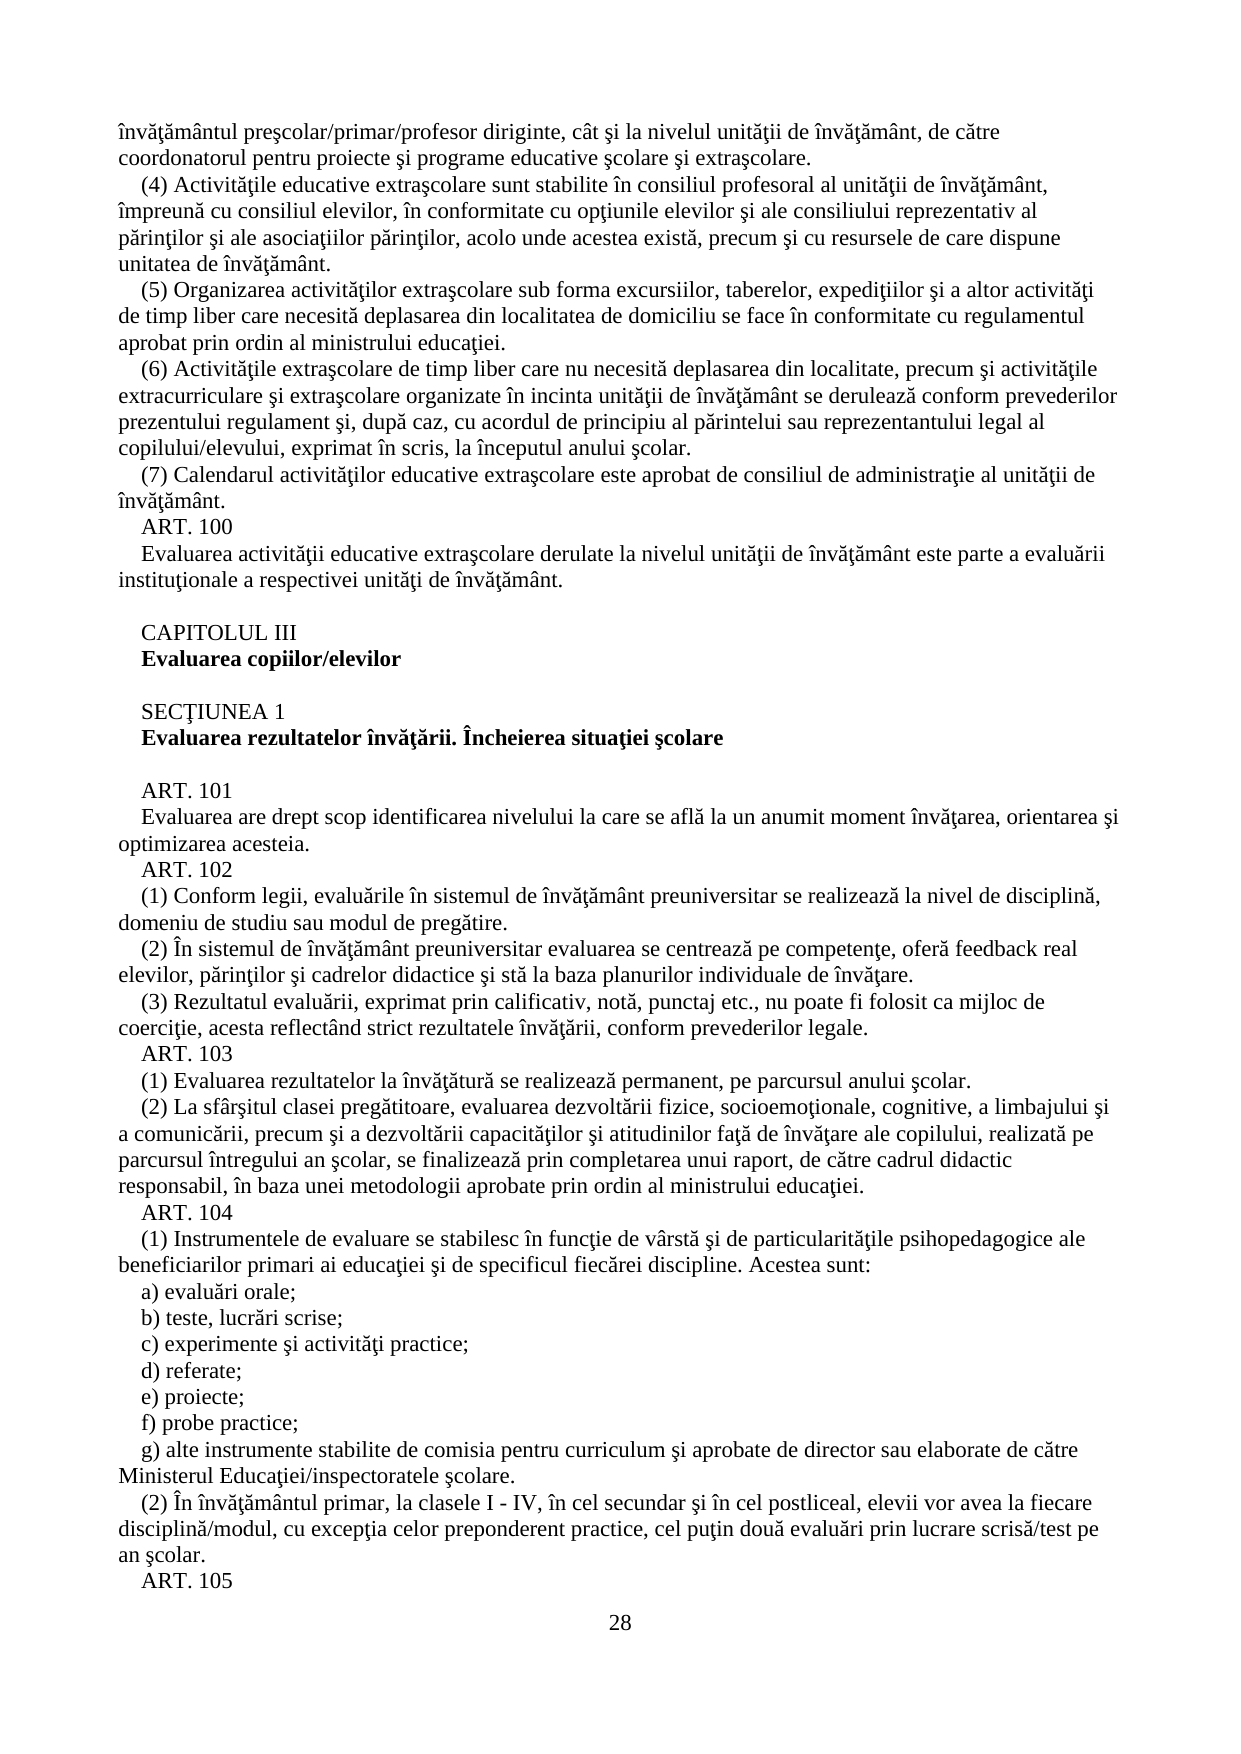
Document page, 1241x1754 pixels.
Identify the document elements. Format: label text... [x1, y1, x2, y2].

text ART. 101 [118, 777, 1122, 803]
text Evaluarea activităţii educative extraşcolare derulate la nivelul unităţii de învăţământ este parte a evaluării instituţionale a respectivei unităţi de învăţământ. [118, 540, 1122, 592]
text CAPITOLUL III [118, 619, 1122, 645]
text b) teste, lucrări scrise; [118, 1304, 1122, 1330]
text ART. 102 [118, 856, 1122, 882]
text Evaluarea are drept scop identificarea nivelului la care se află la un anumit moment învăţarea, orientarea şi optimizarea acesteia. [118, 803, 1122, 856]
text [118, 118, 1122, 171]
text ART. 105 [118, 1568, 1122, 1594]
text (4) Activităţile educative extraşcolare sunt stabilite în consiliul profesoral al unităţii de învăţământ, împreună cu consiliul elevilor, în conformitate cu opţiunile elevilor şi ale consiliului reprezentativ al părinţilor şi ale asociaţiilor părinţilor, acolo unde acestea există, precum şi cu resursele de care dispune unitatea de învăţământ. [118, 171, 1122, 276]
text (1) Instrumentele de evaluare se stabilesc în funcţie de vârstă şi de particularităţile psihopedagogice ale beneficiarilor primari ai educaţiei şi de specificul fiecărei discipline. Acestea sunt: [118, 1225, 1122, 1278]
text (3) Rezultatul evaluării, exprimat prin calificativ, notă, punctaj etc., nu poate fi folosit ca mijloc de coerciţie, acesta reflectând strict rezultatele învăţării, conform prevederilor legale. [118, 988, 1122, 1041]
text Evaluarea rezultatelor învăţării. Încheierea situaţiei şcolare [118, 724, 1122, 751]
text (6) Activităţile extraşcolare de timp liber care nu necesită deplasarea din localitate, precum şi activităţile extracurriculare şi extraşcolare organizate în incinta unităţii de învăţământ se derulează conform prevederilor prezentului regulament şi, după caz, cu acordul de principiu al părintelui sau reprezentantului legal al copilului/elevului, exprimat în scris, la începutul anului şcolar. [118, 355, 1122, 461]
text a) evaluări orale; [118, 1278, 1122, 1304]
text (1) Conform legii, evaluările în sistemul de învăţământ preuniversitar se realizează la nivel de disciplină, domeniu de studiu sau modul de pregătire. [118, 882, 1122, 935]
text (1) Evaluarea rezultatelor la învăţătură se realizează permanent, pe parcursul anului şcolar. [118, 1067, 1122, 1093]
text ART. 100 [118, 513, 1122, 540]
text (5) Organizarea activităţilor extraşcolare sub forma excursiilor, taberelor, expediţiilor şi a altor activităţi de timp liber care necesită deplasarea din localitatea de domiciliu se face în conformitate cu regulamentul aprobat prin ordin al ministrului educaţiei. [118, 276, 1122, 355]
text ART. 104 [118, 1199, 1122, 1225]
text c) experimente şi activităţi practice; [118, 1330, 1122, 1357]
text Evaluarea copiilor/elevilor [118, 645, 1122, 672]
text (2) În sistemul de învăţământ preuniversitar evaluarea se centrează pe competenţe, oferă feedback real elevilor, părinţilor şi cadrelor didactice şi stă la baza planurilor individuale de învăţare. [118, 935, 1122, 988]
text ART. 103 [118, 1041, 1122, 1067]
text (7) Calendarul activităţilor educative extraşcolare este aprobat de consiliul de administraţie al unităţii de învăţământ. [118, 461, 1122, 513]
text d) referate; [118, 1357, 1122, 1383]
text (2) La sfârşitul clasei pregătitoare, evaluarea dezvoltării fizice, socioemoţionale, cognitive, a limbajului şi a comunicării, precum şi a dezvoltării capacităţilor şi atitudinilor faţă de învăţare ale copilului, realizată pe parcursul întregului an şcolar, se finalizează prin completarea unui raport, de către cadrul didactic responsabil, în baza unei metodologii aprobate prin ordin al ministrului educaţiei. [118, 1093, 1122, 1199]
text SECŢIUNEA 1 [118, 698, 1122, 724]
text e) proiecte; [118, 1383, 1122, 1409]
text (2) În învăţământul primar, la clasele I - IV, în cel secundar şi în cel postliceal, elevii vor avea la fiecare disciplină/modul, cu excepţia celor preponderent practice, cel puţin două evaluări prin lucrare scrisă/test pe an şcolar. [118, 1488, 1122, 1568]
text g) alte instrumente stabilite de comisia pentru curriculum şi aprobate de director sau elaborate de către Ministerul Educaţiei/inspectoratele şcolare. [118, 1436, 1122, 1488]
text f) probe practice; [118, 1409, 1122, 1436]
